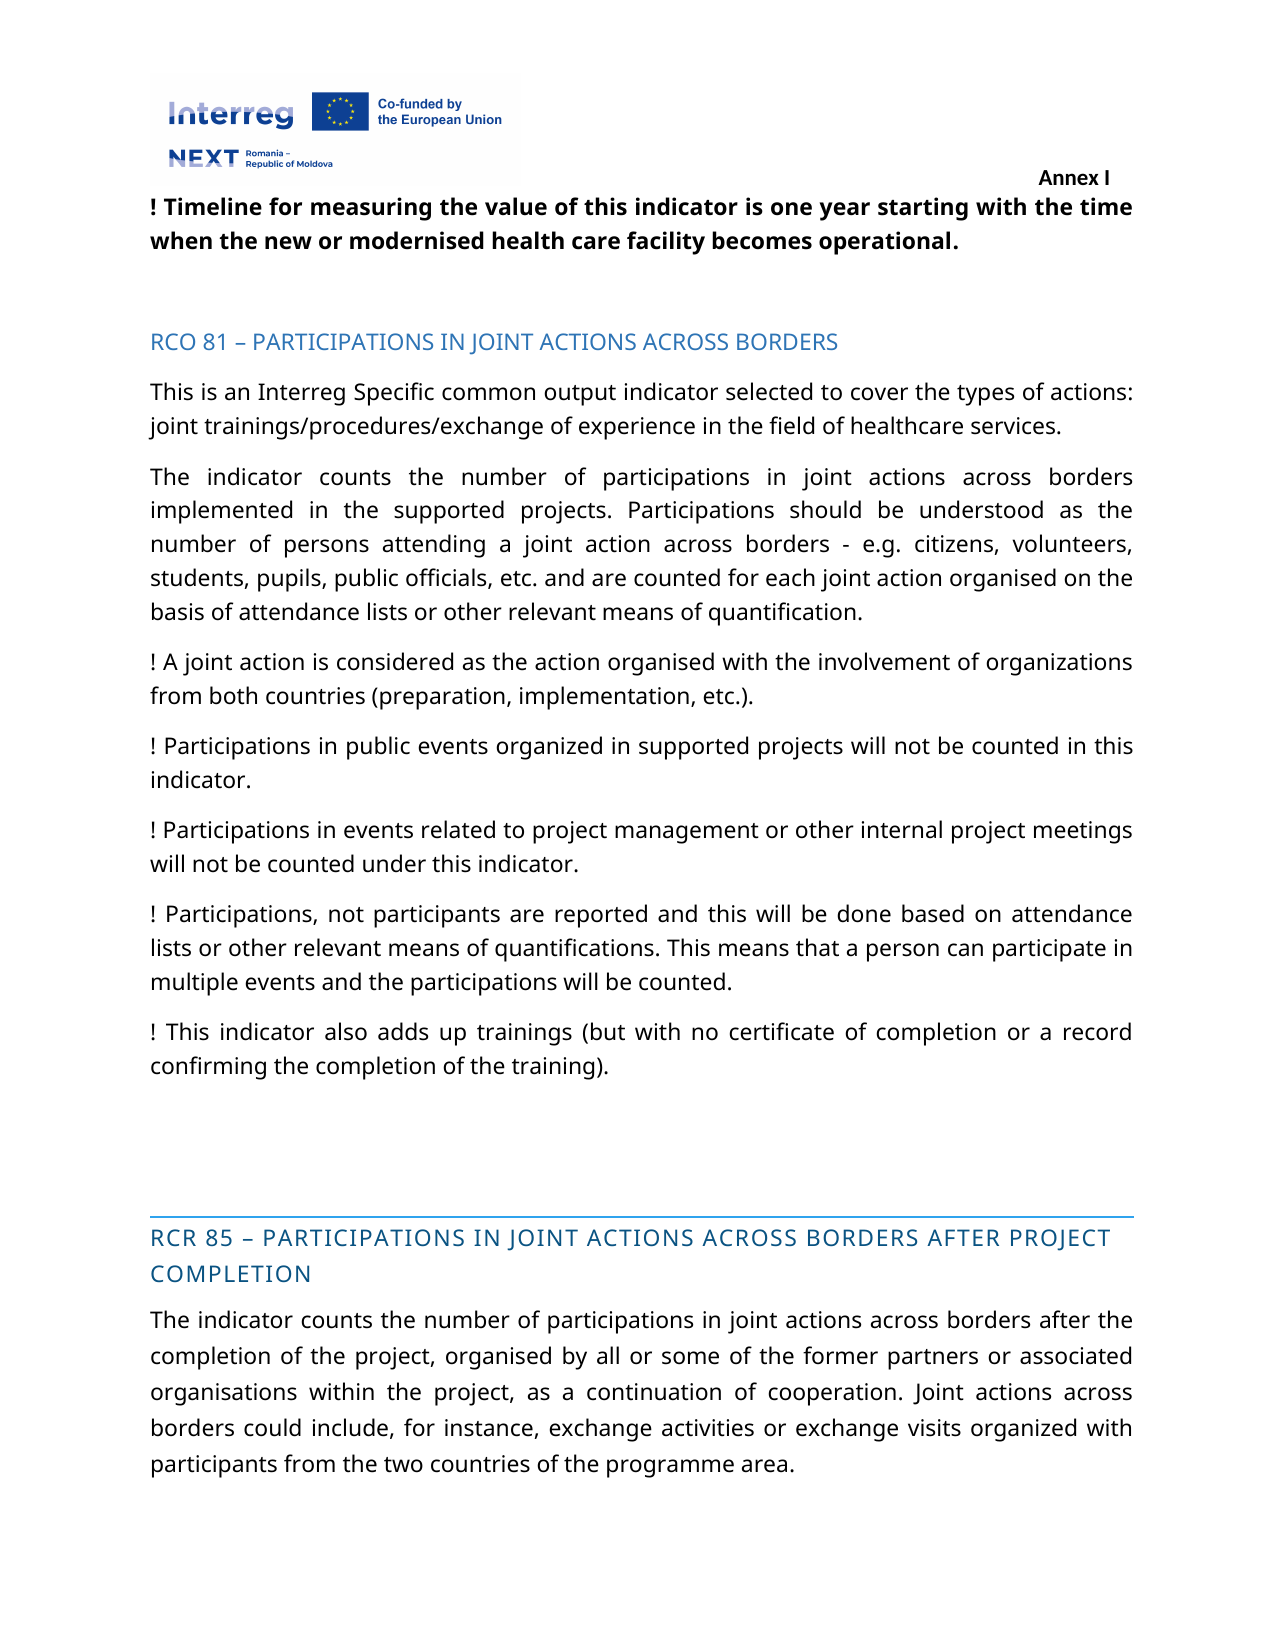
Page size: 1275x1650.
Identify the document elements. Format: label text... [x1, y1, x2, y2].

text ! This indicator also adds up trainings (but with no certificate of completion or a record confirming the completion of the training). [150, 1016, 1134, 1081]
text This is an Interreg Specific common output indicator selected to cover the types of actions: joint trainings/procedures/exchange of experience in the field of healthcare services. [150, 376, 1134, 441]
text ! Participations, not participants are reported and this will be done based on attendance lists or other relevant means of quantifications. This means that a person can participate in multiple events and the participations will be counted. [150, 898, 1134, 997]
text The indicator counts the number of participations in joint actions across borders implemented in the supported projects. Participations should be understood as the number of persons attending a joint action across borders - e.g. citizens, volunteers, students, pupils, public officials, etc. and are counted for each joint action organised on the basis of attendance lists or other relevant means of quantification. [150, 461, 1134, 627]
text ! Timeline for measuring the value of this indicator is one year starting with the time when the new or modernised health care facility becomes operational. [150, 191, 1134, 256]
text RCO 81 – PARTICIPATIONS IN JOINT ACTIONS ACROSS BORDERS [150, 326, 1134, 357]
text RCR 85 – Participations in joint actions across borders after project completion [150, 1218, 1134, 1289]
text ! Participations in events related to project management or other internal project meetings will not be counted under this indicator. [150, 814, 1134, 879]
text ! A joint action is considered as the action organised with the involvement of organizations from both countries (preparation, implementation, etc.). [150, 646, 1134, 711]
text The indicator counts the number of participations in joint actions across borders after the completion of the project, organised by all or some of the former partners or associated organisations within the project, as a continuation of cooperation. Joint actions across borders could include, for instance, exchange activities or exchange visits organized with participants from the two countries of the programme area. [150, 1304, 1134, 1479]
text ! Participations in public events organized in supported projects will not be counted in this indicator. [150, 730, 1134, 795]
picture [150, 73, 521, 186]
